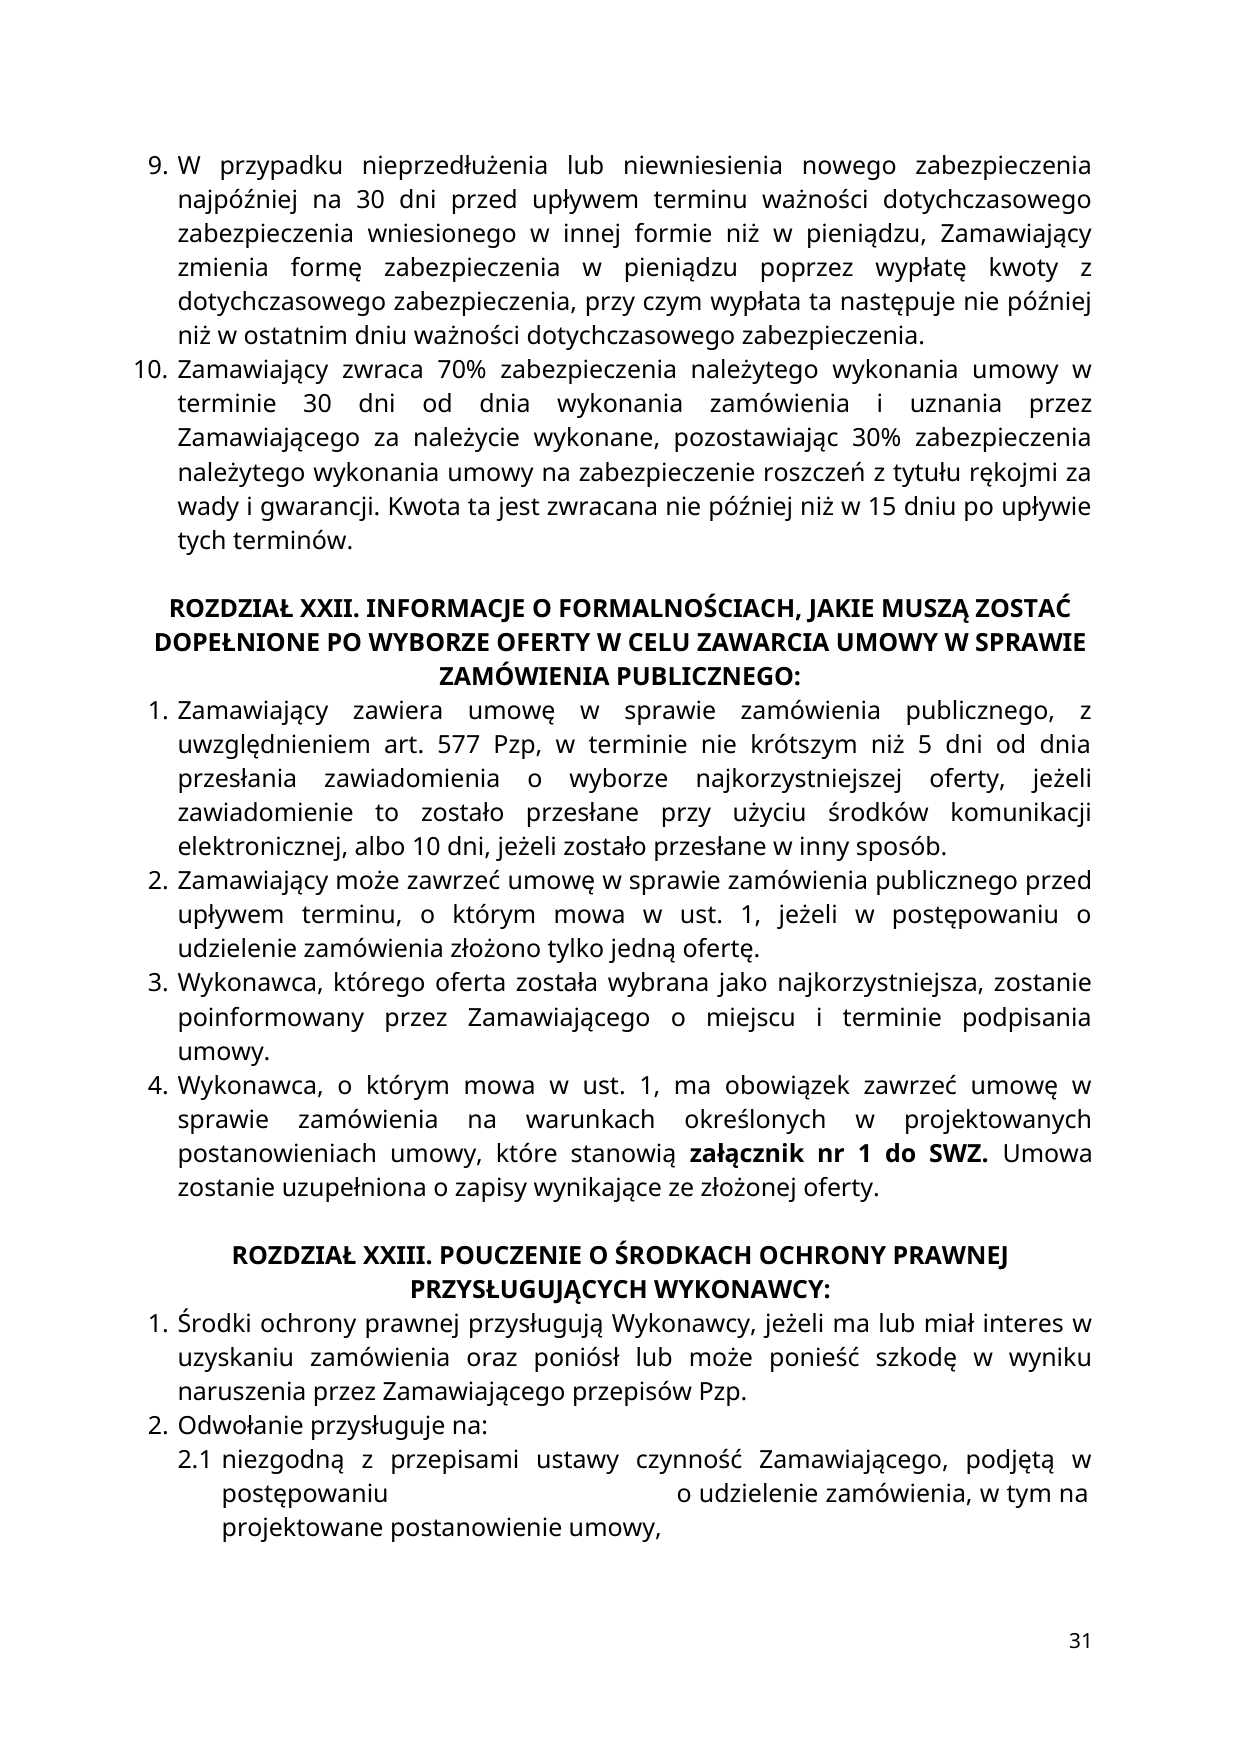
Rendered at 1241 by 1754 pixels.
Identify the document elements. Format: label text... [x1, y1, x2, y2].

subtitle ROZDZIAŁ XXIII. POUCZENIE O ŚRODKACH OCHRONY PRAWNEJ PRZYSŁUGUJĄCYCH WYKONAWCY: [148, 1238, 1093, 1306]
text ROZDZIAŁ XXII. INFORMACJE O FORMALNOŚCIACH, JAKIE MUSZĄ ZOSTAĆ DOPEŁNIONE PO WYBORZE OFERTY W CELU ZAWARCIA UMOWY W SPRAWIE ZAMÓWIENIA PUBLICZNEGO: [148, 590, 1093, 693]
list niezgodną z przepisami ustawy czynność Zamawiającego, podjętą w postępowaniu o udzielenie zamówienia, w tym na projektowane postanowienie umowy, [177, 1442, 1093, 1544]
list Odwołanie przysługuje na: [148, 1408, 1093, 1442]
list Wykonawca, o którym mowa w ust. 1, ma obowiązek zawrzeć umowę w sprawie zamówienia na warunkach określonych w projektowanych postanowieniach umowy, które stanowią załącznik nr 1 do SWZ. Umowa zostanie uzupełniona o zapisy wynikające ze złożonej oferty. [148, 1067, 1093, 1203]
list Środki ochrony prawnej przysługują Wykonawcy, jeżeli ma lub miał interes w uzyskaniu zamówienia oraz poniósł lub może ponieść szkodę w wyniku naruszenia przez Zamawiającego przepisów Pzp. [148, 1306, 1093, 1408]
list W przypadku nieprzedłużenia lub niewniesienia nowego zabezpieczenia najpóźniej na 30 dni przed upływem terminu ważności dotychczasowego zabezpieczenia wniesionego w innej formie niż w pieniądzu, Zamawiający zmienia formę zabezpieczenia w pieniądzu poprzez wypłatę kwoty z dotychczasowego zabezpieczenia, przy czym wypłata ta następuje nie później niż w ostatnim dniu ważności dotychczasowego zabezpieczenia. [148, 148, 1093, 352]
list Wykonawca, którego oferta została wybrana jako najkorzystniejsza, zostanie poinformowany przez Zamawiającego o miejscu i terminie podpisania umowy. [148, 965, 1093, 1067]
list Zamawiający może zawrzeć umowę w sprawie zamówienia publicznego przed upływem terminu, o którym mowa w ust. 1, jeżeli w postępowaniu o udzielenie zamówienia złożono tylko jedną ofertę. [148, 863, 1093, 965]
list Zamawiający zwraca 70% zabezpieczenia należytego wykonania umowy w terminie 30 dni od dnia wykonania zamówienia i uznania przez Zamawiającego za należycie wykonane, pozostawiając 30% zabezpieczenia należytego wykonania umowy na zabezpieczenie roszczeń z tytułu rękojmi za wady i gwarancji. Kwota ta jest zwracana nie później niż w 15 dniu po upływie tych terminów. [133, 352, 1093, 556]
list Zamawiający zawiera umowę w sprawie zamówienia publicznego, z uwzględnieniem art. 577 Pzp, w terminie nie krótszym niż 5 dni od dnia przesłania zawiadomienia o wyborze najkorzystniejszej oferty, jeżeli zawiadomienie to zostało przesłane przy użyciu środków komunikacji elektronicznej, albo 10 dni, jeżeli zostało przesłane w inny sposób. [148, 693, 1093, 863]
